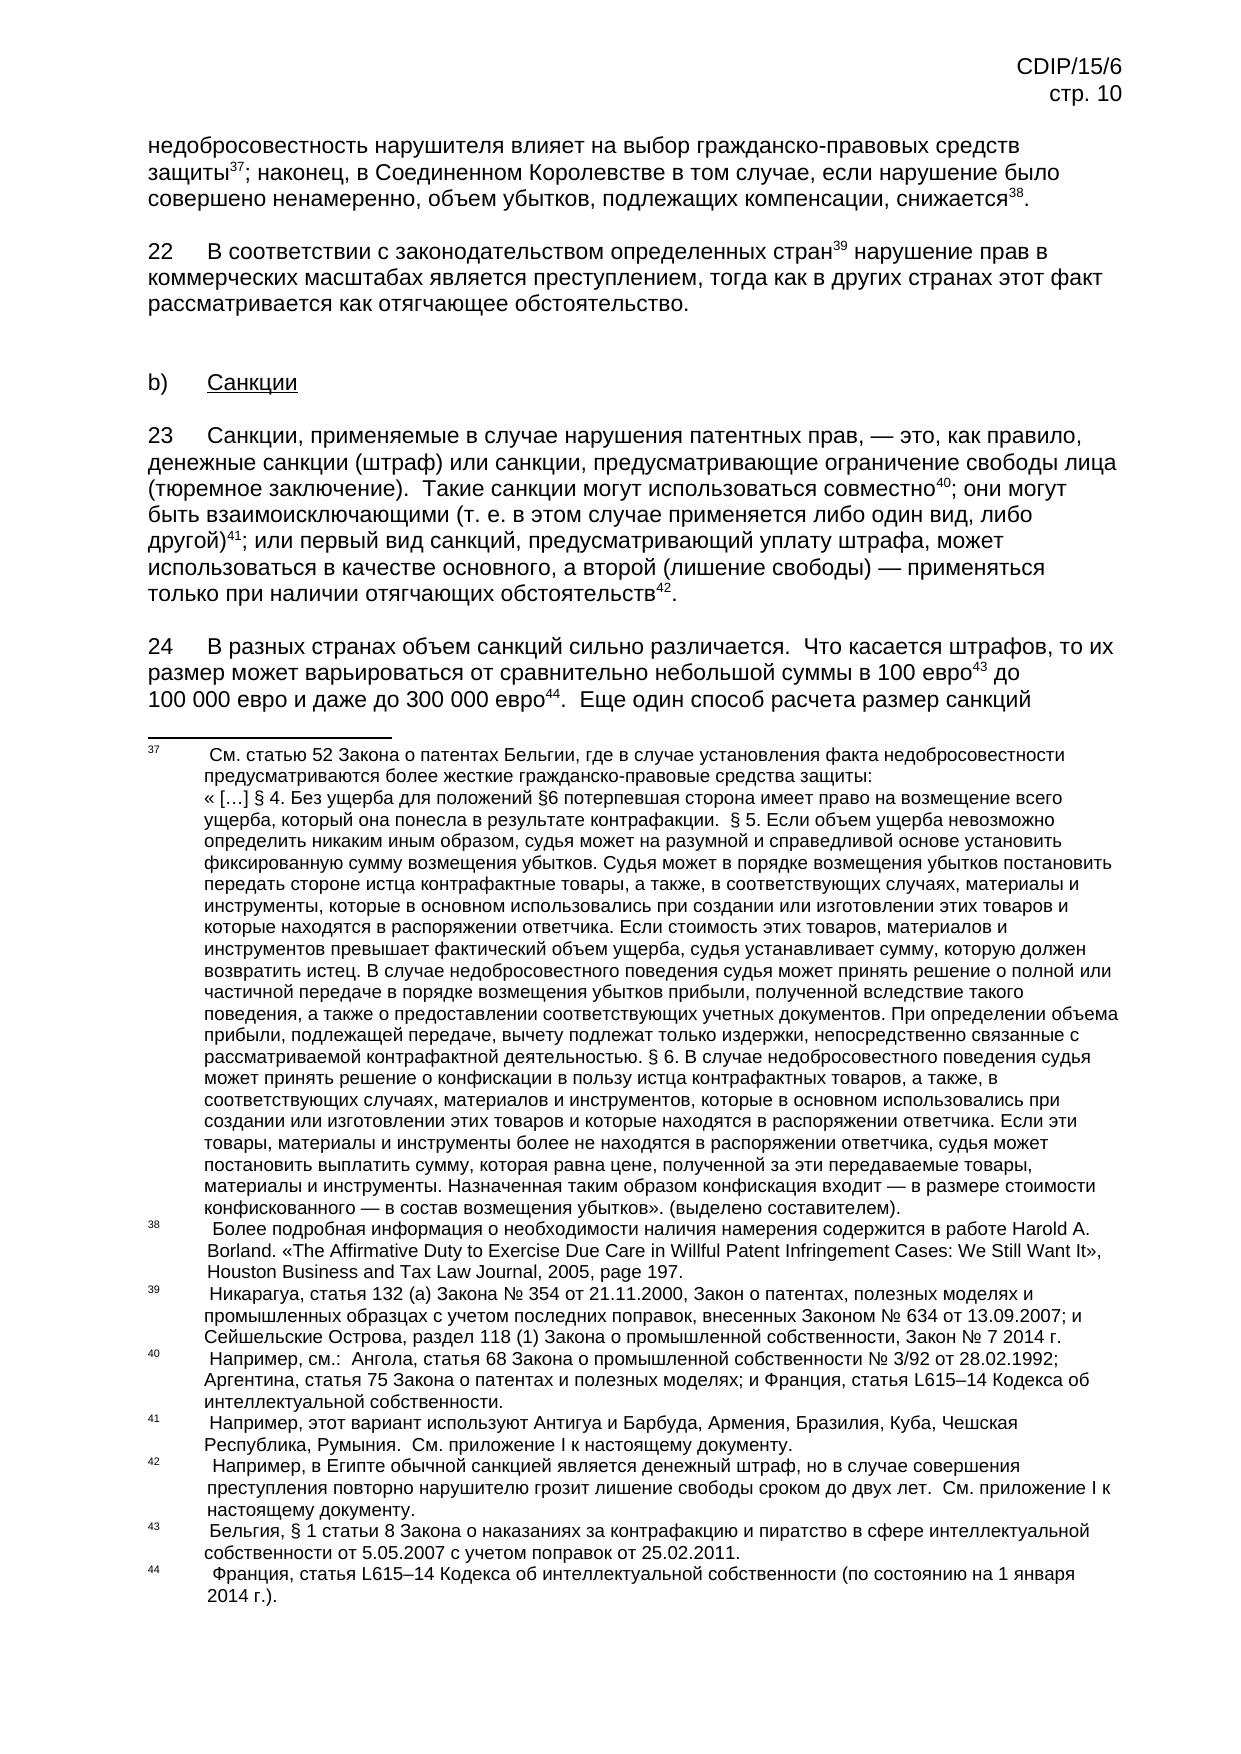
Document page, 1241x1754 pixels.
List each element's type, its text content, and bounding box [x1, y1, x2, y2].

subtitle b) Санкции [148, 369, 1122, 396]
text Санкции, применяемые в случае нарушения патентных прав, — это, как правило, денежные санкции (штраф) или санкции, предусматривающие ограничение свободы лица (тюремное заключение). Такие санкции могут использоваться совместно; они могут быть взаимоисключающими (т. е. в этом случае применяется либо один вид, либо другой); или первый вид санкций, предусматривающий уплату штрафа, может использоваться в качестве основного, а второй (лишение свободы) — применяться только при наличии отягчающих обстоятельств. [148, 422, 1122, 607]
text В соответствии с законодательством определенных стран нарушение прав в коммерческих масштабах является преступлением, тогда как в других странах этот факт рассматривается как отягчающее обстоятельство. [148, 238, 1122, 317]
text Следует отметить, что психологический компонент и в частности намерение нарушить патентные права имеет значение и в тех странах, где предусмотрены только гражданско-правовые санкции, а уголовные санкции отсутствуют. Например, в Соединенных Штатах Америки умышленное нарушение патентных прав карается присуждением так называемой штрафной компенсации, тогда как в Бельгии недобросовестность нарушителя влияет на выбор гражданско-правовых средств защиты; наконец, в Соединенном Королевстве в том случае, если нарушение было совершено ненамеренно, объем убытков, подлежащих компенсации, снижается. [148, 132, 1122, 211]
text В разных странах объем санкций сильно различается. Что касается штрафов, то их размер может варьироваться от сравнительно небольшой суммы в 100 евро до 100 000 евро и даже до 300 000 евро. Еще один способ расчета размер санкций предполагает учет минимального ежемесячного уровня законного дохода предполагаемого нарушителя. Что касается лишения свободы, то возможные сроки могут быть очень разными; например, как от шести месяцев до трех лет, так и от 5 лет до 12 лет. Среди других возможных санкций — публикация судебного решения, уничтожение товаров, нарушающих патентные права, отзыв товаров, нарушающих патентные права, с коммерческого рынка или принудительный труд. [148, 633, 1122, 712]
